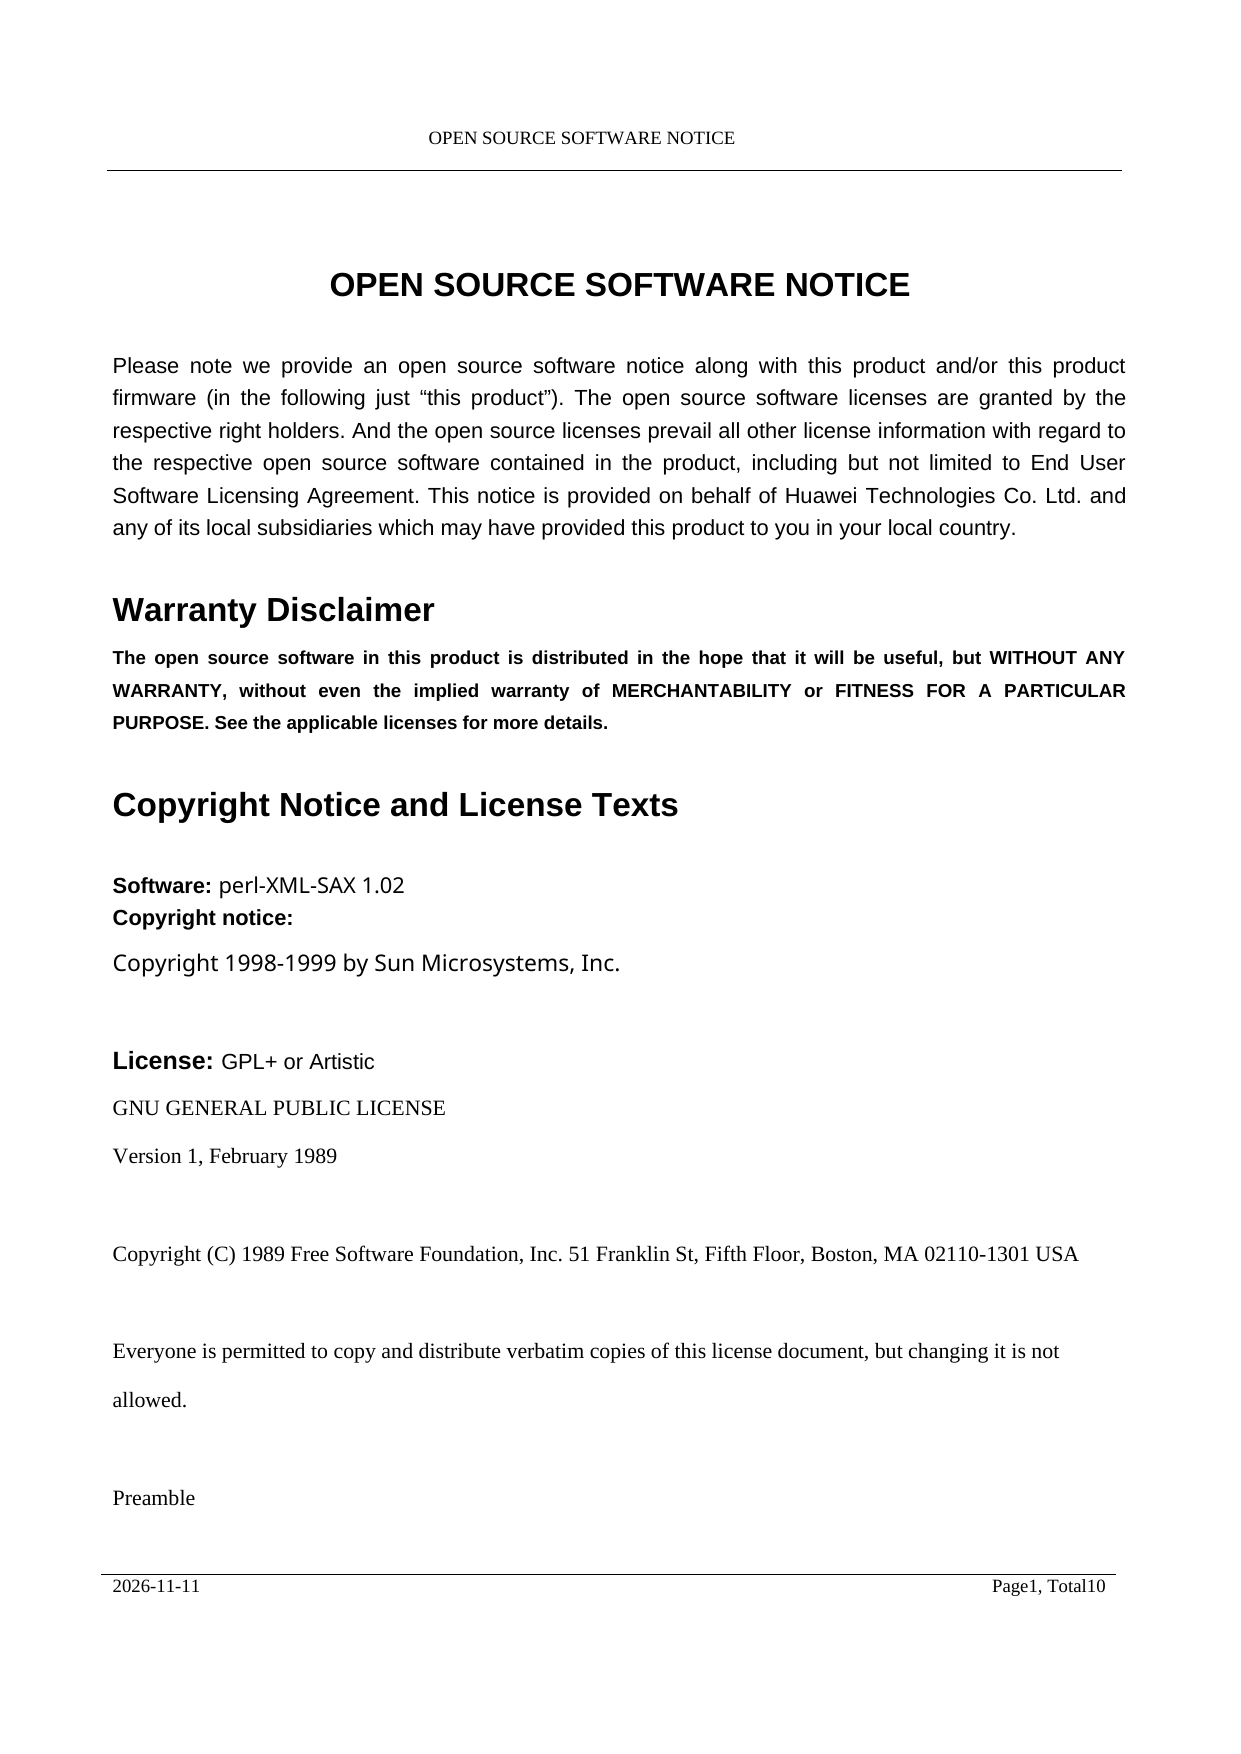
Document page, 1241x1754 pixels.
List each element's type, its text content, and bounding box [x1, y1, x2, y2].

text Please note we provide an open source software notice along with this product and/or this product firmware (in the following just “this product”). The open source software licenses are granted by the respective right holders. And the open source licenses prevail all other license information with regard to the respective open source software contained in the product, including but not limited to End User Software Licensing Agreement. This notice is provided on behalf of Huawei Technologies Co. Ltd. and any of its local subsidiaries which may have provided this product to you in your local country. [112, 349, 1128, 544]
text The open source software in this product is distributed in the hope that it will be useful, but WITHOUT ANY WARRANTY, without even the implied warranty of MERCHANTABILITY or FITNESS FOR A PARTICULAR PURPOSE. See the applicable licenses for more details. [112, 641, 1128, 739]
text License: GPL+ or Artistic [112, 1044, 1128, 1077]
text Copyright notice: [112, 901, 1128, 934]
text OPEN SOURCE SOFTWARE NOTICE [112, 251, 1128, 316]
text Software: perl-XML-SAX 1.02 [112, 869, 1128, 901]
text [112, 1091, 1128, 1513]
text Copyright 1998-1999 by Sun Microsystems, Inc. [112, 947, 1128, 1028]
text Copyright Notice and License Texts [112, 771, 1128, 836]
text Warranty Disclaimer [112, 576, 1128, 641]
